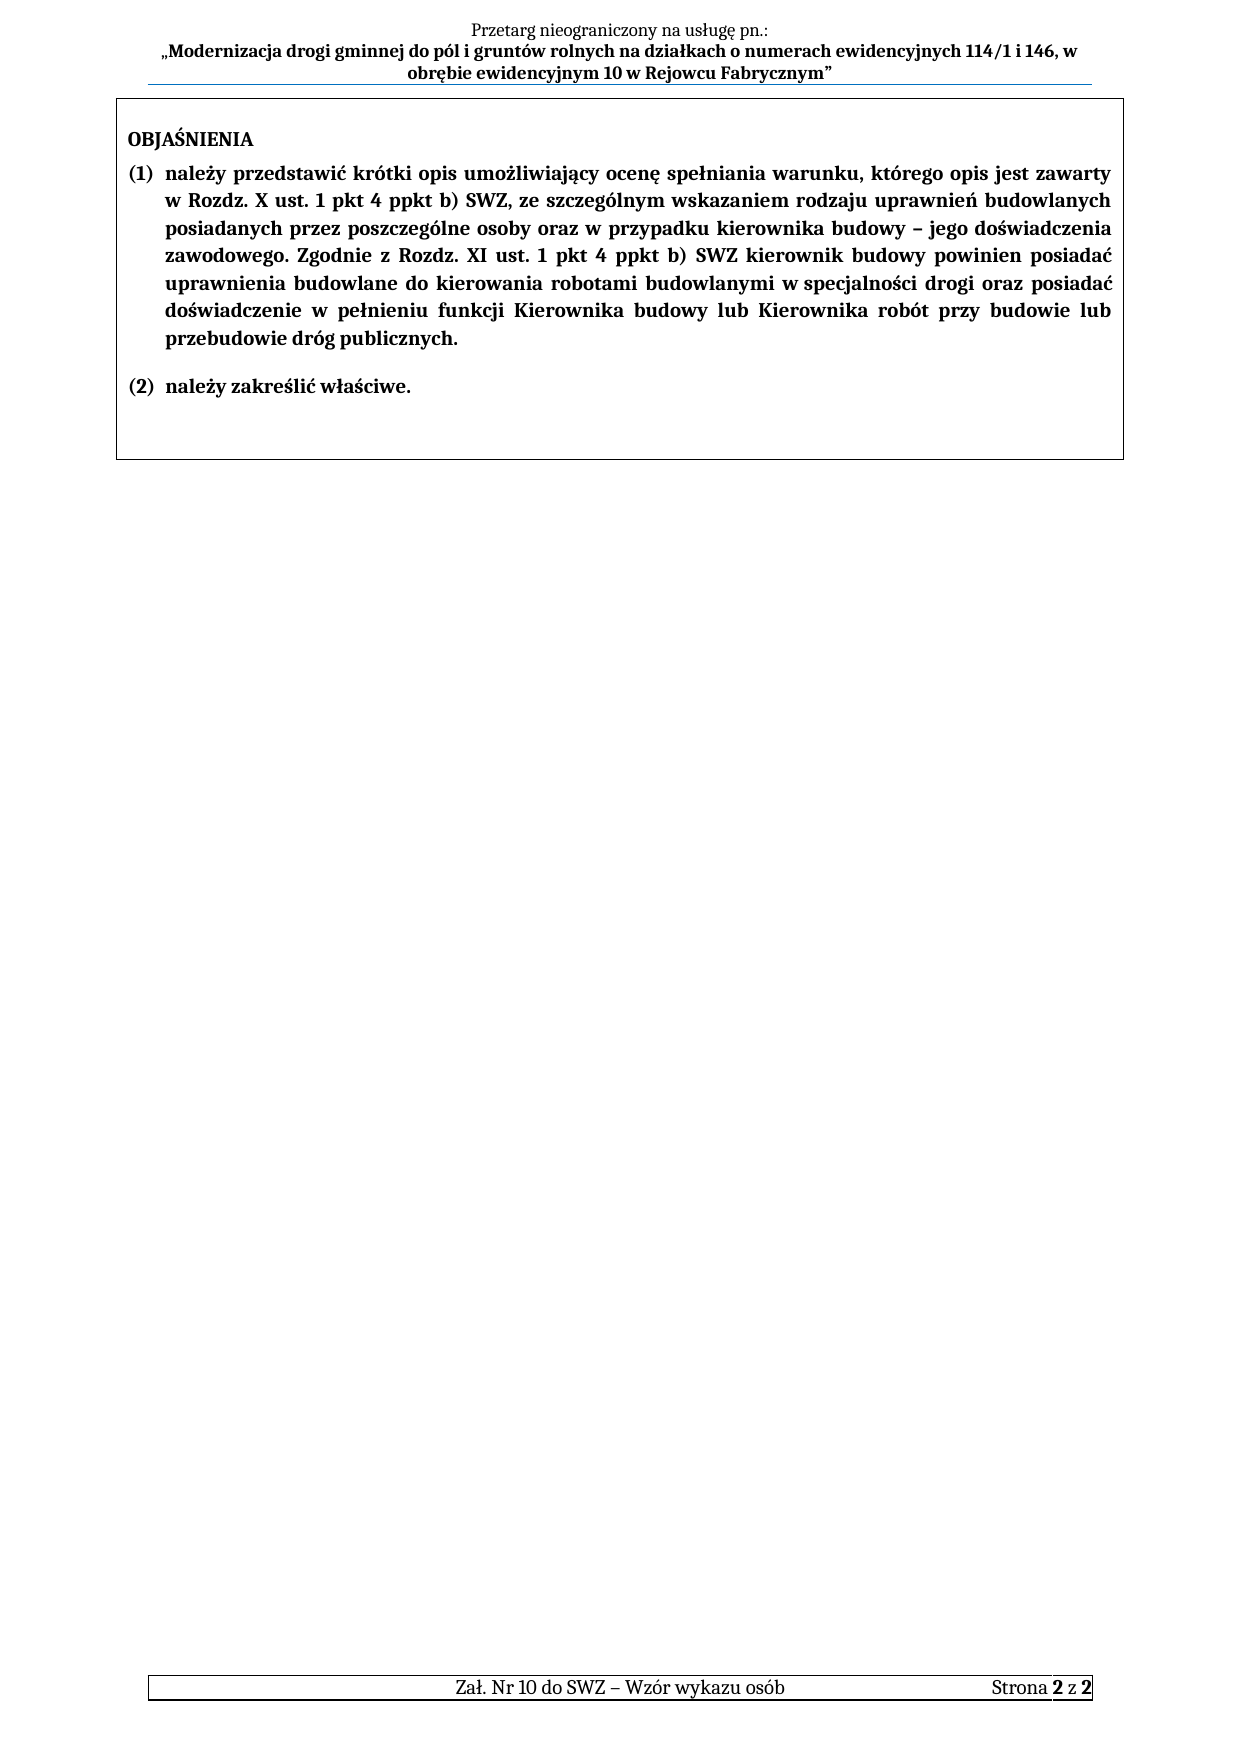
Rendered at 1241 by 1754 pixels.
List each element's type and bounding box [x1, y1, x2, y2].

table_header [117, 99, 1123, 459]
